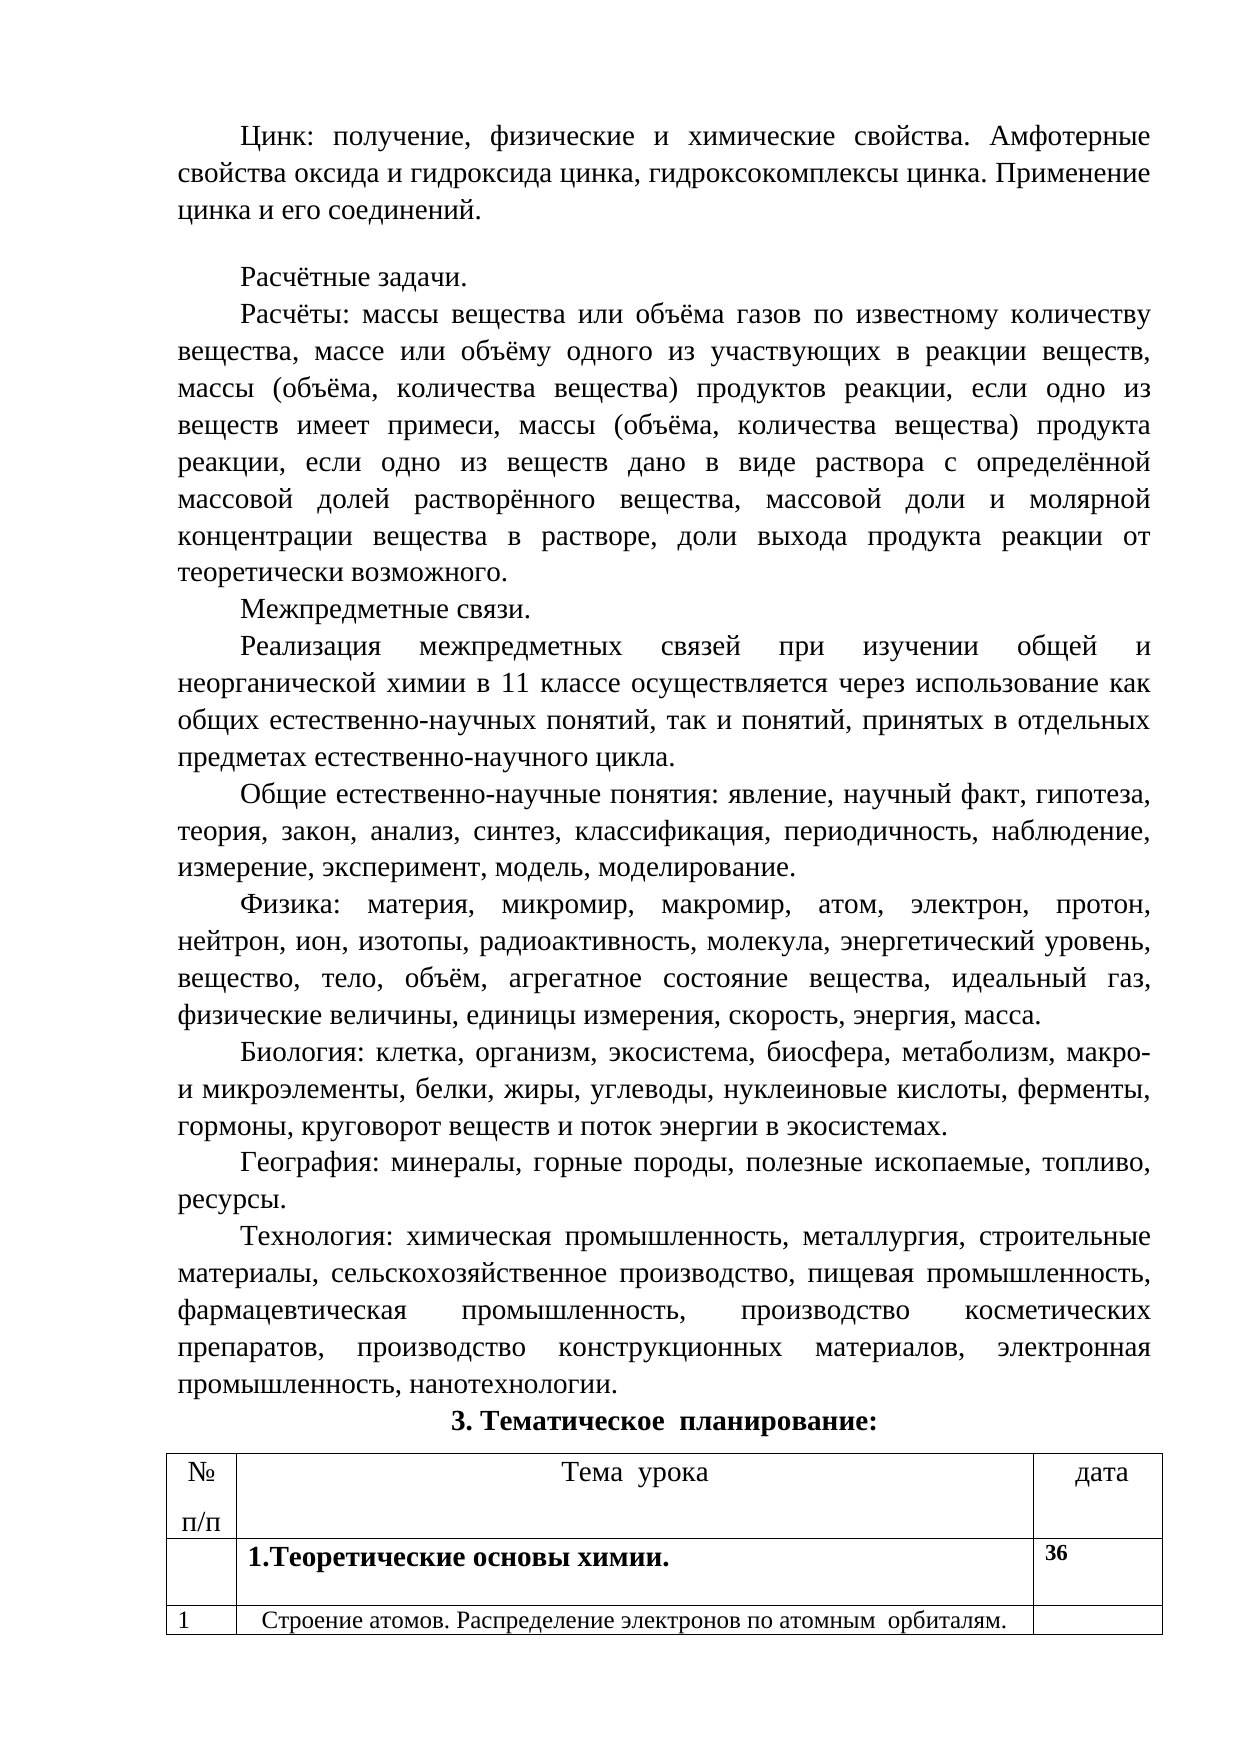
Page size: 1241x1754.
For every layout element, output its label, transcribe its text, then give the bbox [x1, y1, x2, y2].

text Расчёты: массы вещества или объёма газов по известному количеству вещества, массе или объёму одного из участвующих в реакции веществ, массы (объёма, количества вещества) продуктов реакции, если одно из веществ имеет примеси, массы (объёма, количества вещества) продукта реакции, если одно из веществ дано в виде раствора с определённой массовой долей растворённого вещества, массовой доли и молярной концентрации вещества в растворе, доли выхода продукта реакции от теоретически возможного. [177, 296, 1152, 588]
text Расчётные задачи. [177, 259, 1152, 293]
text Общие естественно-научные понятия: явление, научный факт, гипотеза, теория, закон, анализ, синтез, классификация, периодичность, наблюдение, измерение, эксперимент, модель, моделирование. [177, 776, 1152, 883]
table_header дата [1034, 1454, 1162, 1538]
text Межпредметные связи. [177, 591, 1152, 625]
text География: минералы, горные породы, полезные ископаемые, топливо, ресурсы. [177, 1144, 1152, 1215]
table_cell 1 [167, 1606, 236, 1634]
table_cell 36 [1034, 1539, 1162, 1604]
table_cell 1.Теоретические основы химии. [237, 1539, 1033, 1604]
text Физика: материя, микромир, макромир, атом, электрон, протон, нейтрон, ион, изотопы, радиоактивность, молекула, энергетический уровень, вещество, тело, объём, агрегатное состояние вещества, идеальный газ, физические величины, единицы измерения, скорость, энергия, масса. [177, 886, 1152, 1031]
table_cell [1034, 1606, 1162, 1634]
text 3. Тематическое планирование: [177, 1403, 1152, 1436]
text Технология: химическая промышленность, металлургия, строительные материалы, сельскохозяйственное производство, пищевая промышленность, фармацевтическая промышленность, производство косметических препаратов, производство конструкционных материалов, электронная промышленность, нанотехнологии. [177, 1218, 1152, 1399]
table_cell [167, 1539, 236, 1604]
text Реализация межпредметных связей при изучении общей и неорганической химии в 11 классе осуществляется через использование как общих естественно-научных понятий, так и понятий, принятых в отдельных предметах естественно-научного цикла. [177, 628, 1152, 772]
text Цинк: получение, физические и химические свойства. Амфотерные свойства оксида и гидроксида цинка, гидроксокомплексы цинка. Применение цинка и его соединений. [177, 118, 1152, 225]
table_header № п/п [167, 1454, 236, 1538]
text Биология: клетка, организм, экосистема, биосфера, метаболизм, макро- и микроэлементы, белки, жиры, углеводы, нуклеиновые кислоты, ферменты, гормоны, круговорот веществ и поток энергии в экосистемах. [177, 1034, 1152, 1141]
table_header Тема урока [237, 1454, 1033, 1538]
table_cell Строение атомов. Распределение электронов по атомным орбиталям. [237, 1606, 1033, 1634]
